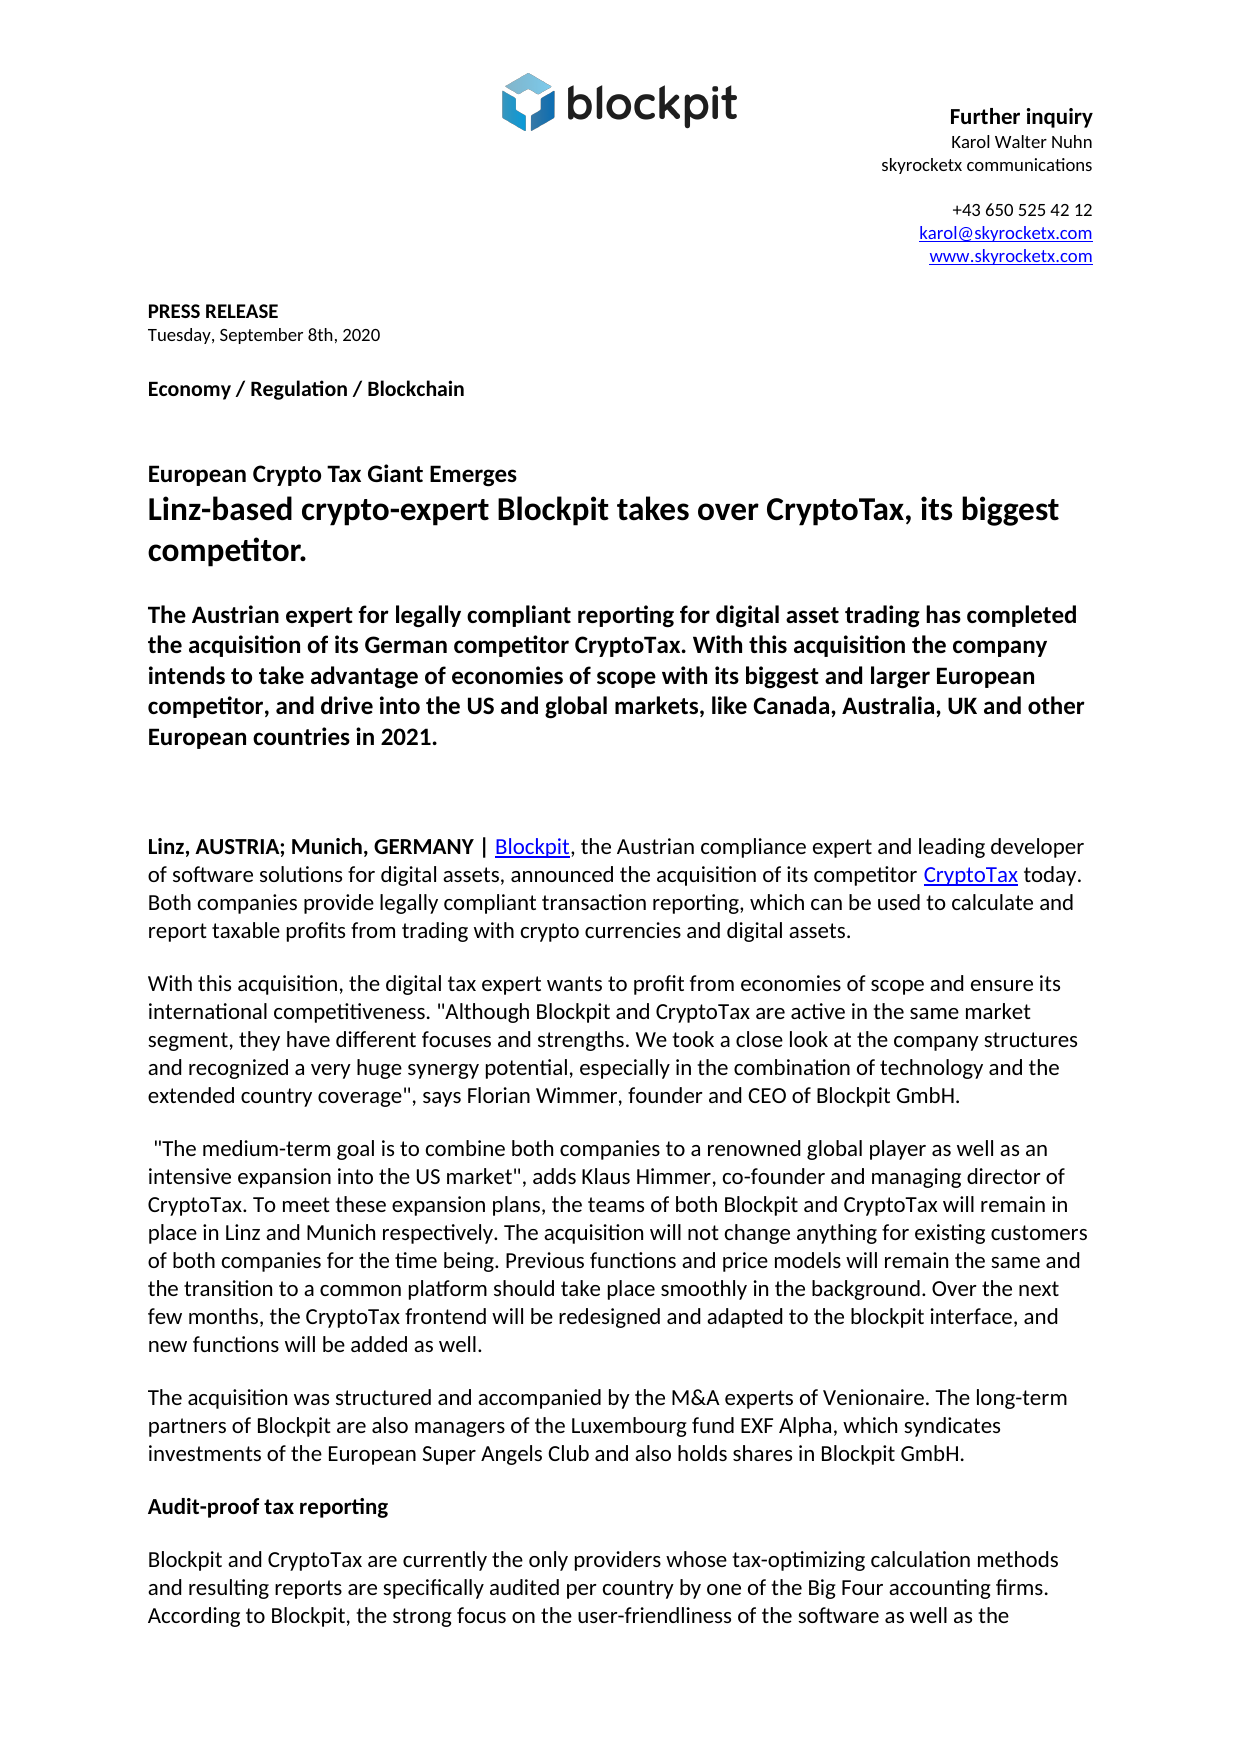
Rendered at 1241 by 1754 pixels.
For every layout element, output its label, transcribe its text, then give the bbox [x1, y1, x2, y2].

text With this acquisition, the digital tax expert wants to profit from economies of scope and ensure its international competitiveness. "Although Blockpit and CryptoTax are active in the same market segment, they have different focuses and strengths. We took a close look at the company structures and recognized a very huge synergy potential, especially in the combination of technology and the extended country coverage", says Florian Wimmer, founder and CEO of Blockpit GmbH. [148, 969, 1093, 1109]
subtitle European Crypto Tax Giant Emerges Linz-based crypto-expert Blockpit takes over CryptoTax, its biggest competitor. [148, 431, 1093, 570]
text The acquisition was structured and accompanied by the M&A experts of Venionaire. The long-term partners of Blockpit are also managers of the Luxembourg fund EXF Alpha, which syndicates investments of the European Super Angels Club and also holds shares in Blockpit GmbH. [148, 1383, 1093, 1467]
text "The medium-term goal is to combine both companies to a renowned global player as well as an intensive expansion into the US market", adds Klaus Himmer, co-founder and managing director of CryptoTax. To meet these expansion plans, the teams of both Blockpit and CryptoTax will remain in place in Linz and Munich respectively. The acquisition will not change anything for existing customers of both companies for the time being. Previous functions and price models will remain the same and the transition to a common platform should take place smoothly in the background. Over the next few months, the CryptoTax frontend will be redesigned and adapted to the blockpit interface, and new functions will be added as well. [148, 1134, 1093, 1358]
text PRESS RELEASE Tuesday, September 8th, 2020 [148, 298, 1093, 346]
text Audit-proof tax reporting [148, 1492, 1093, 1521]
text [148, 1546, 1093, 1629]
subtitle Economy / Regulation / Blockchain [148, 375, 1093, 402]
text The Austrian expert for legally compliant reporting for digital asset trading has completed the acquisition of its German competitor CryptoTax. With this acquisition the company intends to take advantage of economies of scope with its biggest and larger European competitor, and drive into the US and global markets, like Canada, Australia, UK and other European countries in 2021. [148, 599, 1093, 752]
text Linz, AUSTRIA; Munich, GERMANY | Blockpit, the Austrian compliance expert and leading developer of software solutions for digital assets, announced the acquisition of its competitor CryptoTax today. Both companies provide legally compliant transaction reporting, which can be used to calculate and report taxable profits from trading with crypto currencies and digital assets. [148, 832, 1093, 944]
picture [501, 73, 738, 131]
